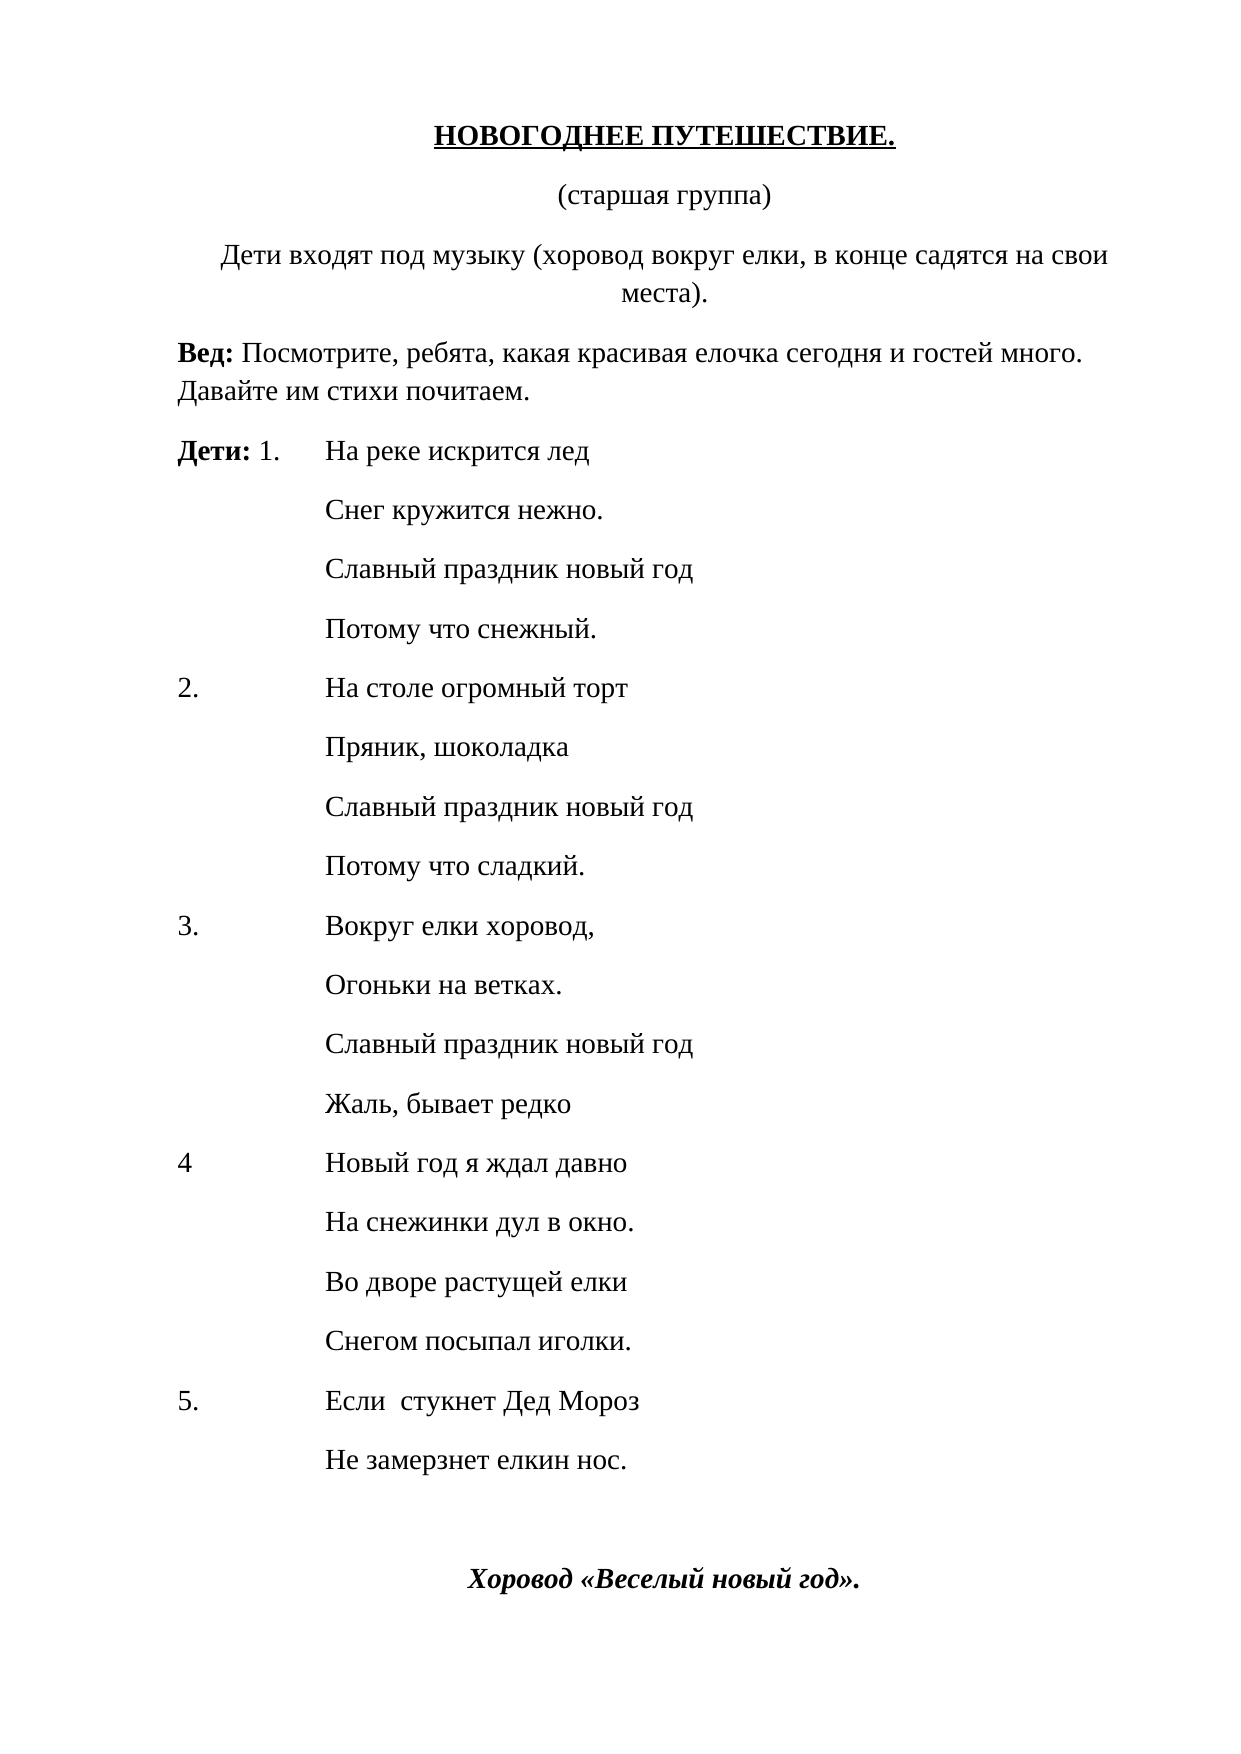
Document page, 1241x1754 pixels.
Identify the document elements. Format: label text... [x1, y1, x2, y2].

text Снегом посыпал иголки. [177, 1323, 1152, 1357]
text Потому что снежный. [177, 611, 1152, 644]
text НОВОГОДНЕЕ ПУТЕШЕСТВИЕ. [177, 118, 1152, 152]
text Во дворе растущей елки [177, 1264, 1152, 1297]
text Снег кружится нежно. [177, 492, 1152, 526]
text 4 Новый год я ждал давно [177, 1145, 1152, 1179]
text 5. Если стукнет Дед Мороз [177, 1383, 1152, 1416]
text Огоньки на ветках. [177, 967, 1152, 1001]
text Хоровод «Веселый новый год». [177, 1561, 1152, 1594]
text Дети входят под музыку (хоровод вокруг елки, в конце садятся на свои места). [177, 237, 1152, 309]
text 2. На столе огромный торт [177, 670, 1152, 704]
text Дети: 1. На реке искрится лед [177, 433, 1152, 466]
text Жаль, бывает редко [177, 1086, 1152, 1119]
text (старшая группа) [177, 177, 1152, 211]
text Не замерзнет елкин нос. [177, 1442, 1152, 1476]
text Пряник, шоколадка [177, 729, 1152, 763]
text Славный праздник новый год [177, 1026, 1152, 1060]
text Потому что сладкий. [177, 848, 1152, 882]
text Славный праздник новый год [177, 789, 1152, 822]
text 3. Вокруг елки хоровод, [177, 908, 1152, 941]
text Славный праздник новый год [177, 551, 1152, 585]
text На снежинки дул в окно. [177, 1204, 1152, 1238]
text Вед: Посмотрите, ребята, какая красивая елочка сегодня и гостей много. Давайте им стихи почитаем. [177, 335, 1152, 407]
